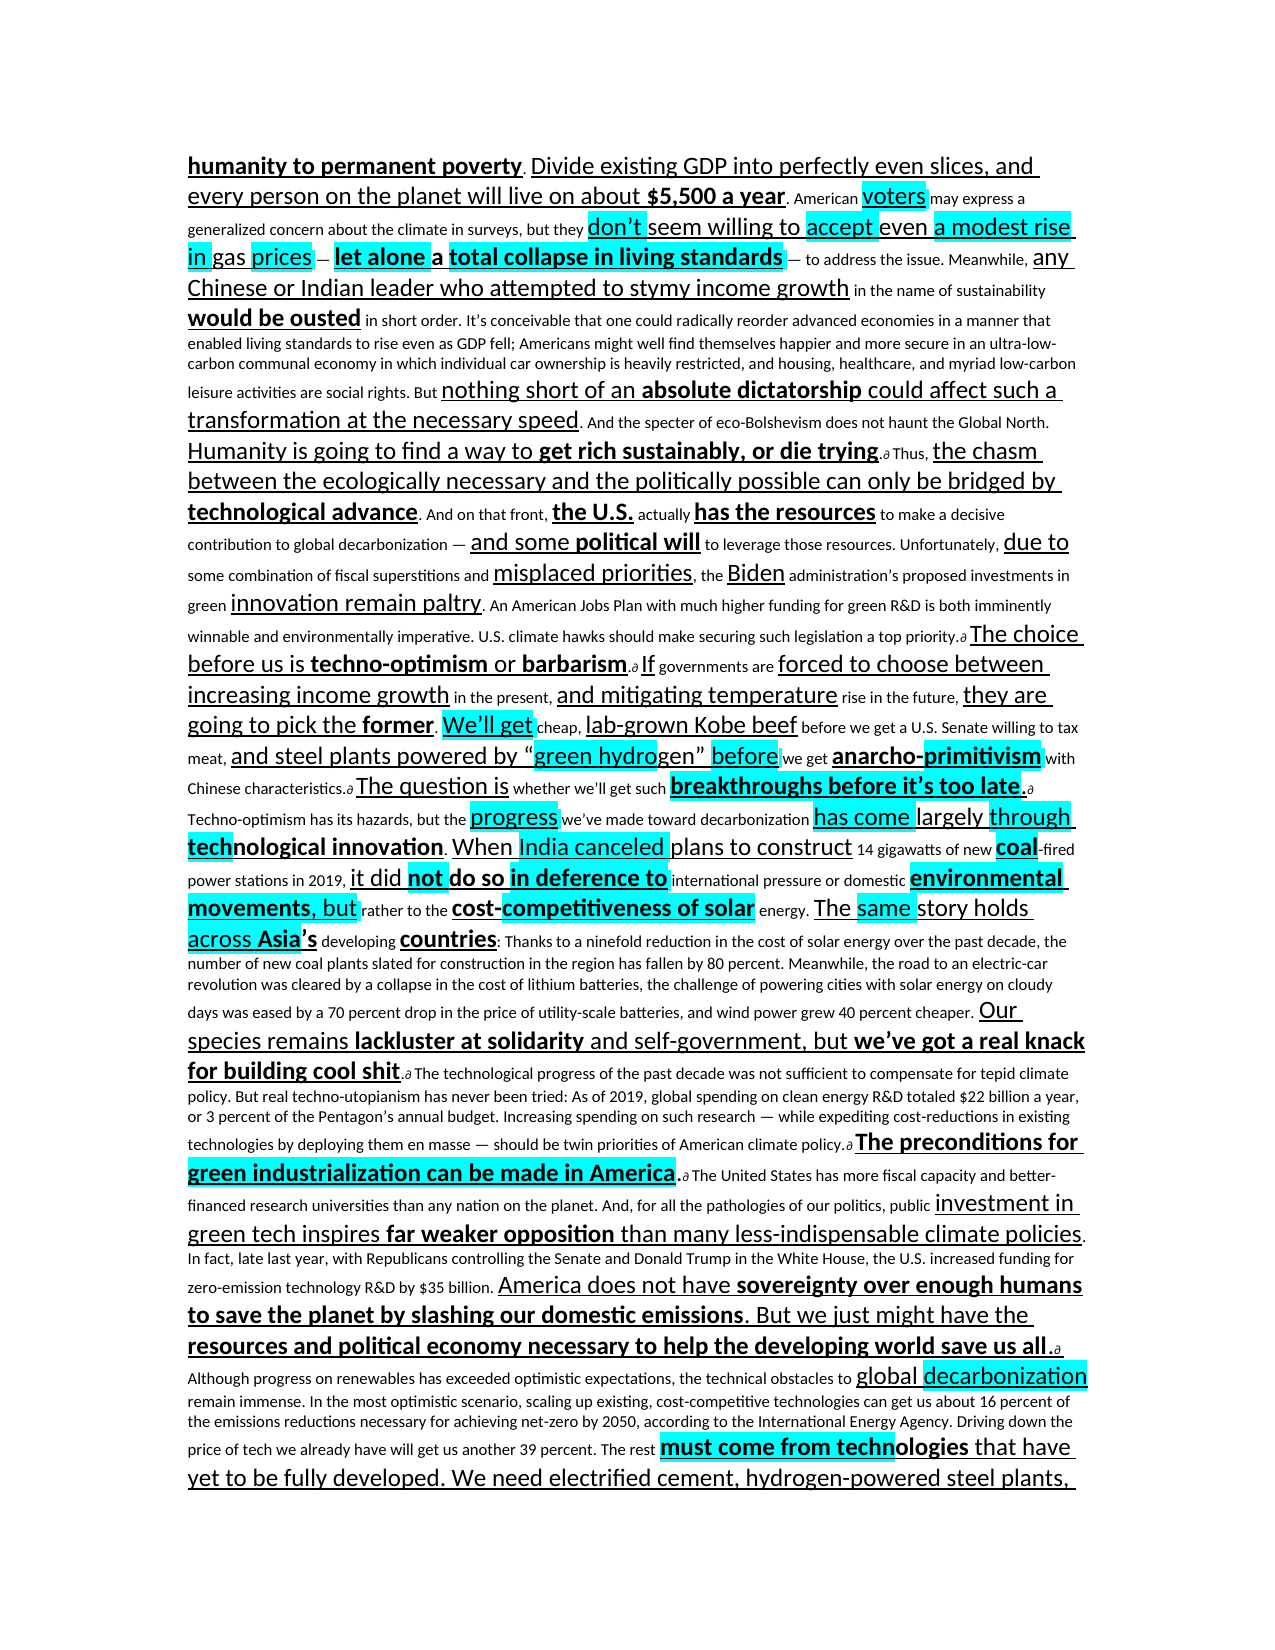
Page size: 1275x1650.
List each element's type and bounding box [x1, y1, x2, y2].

text [187, 150, 1087, 1493]
